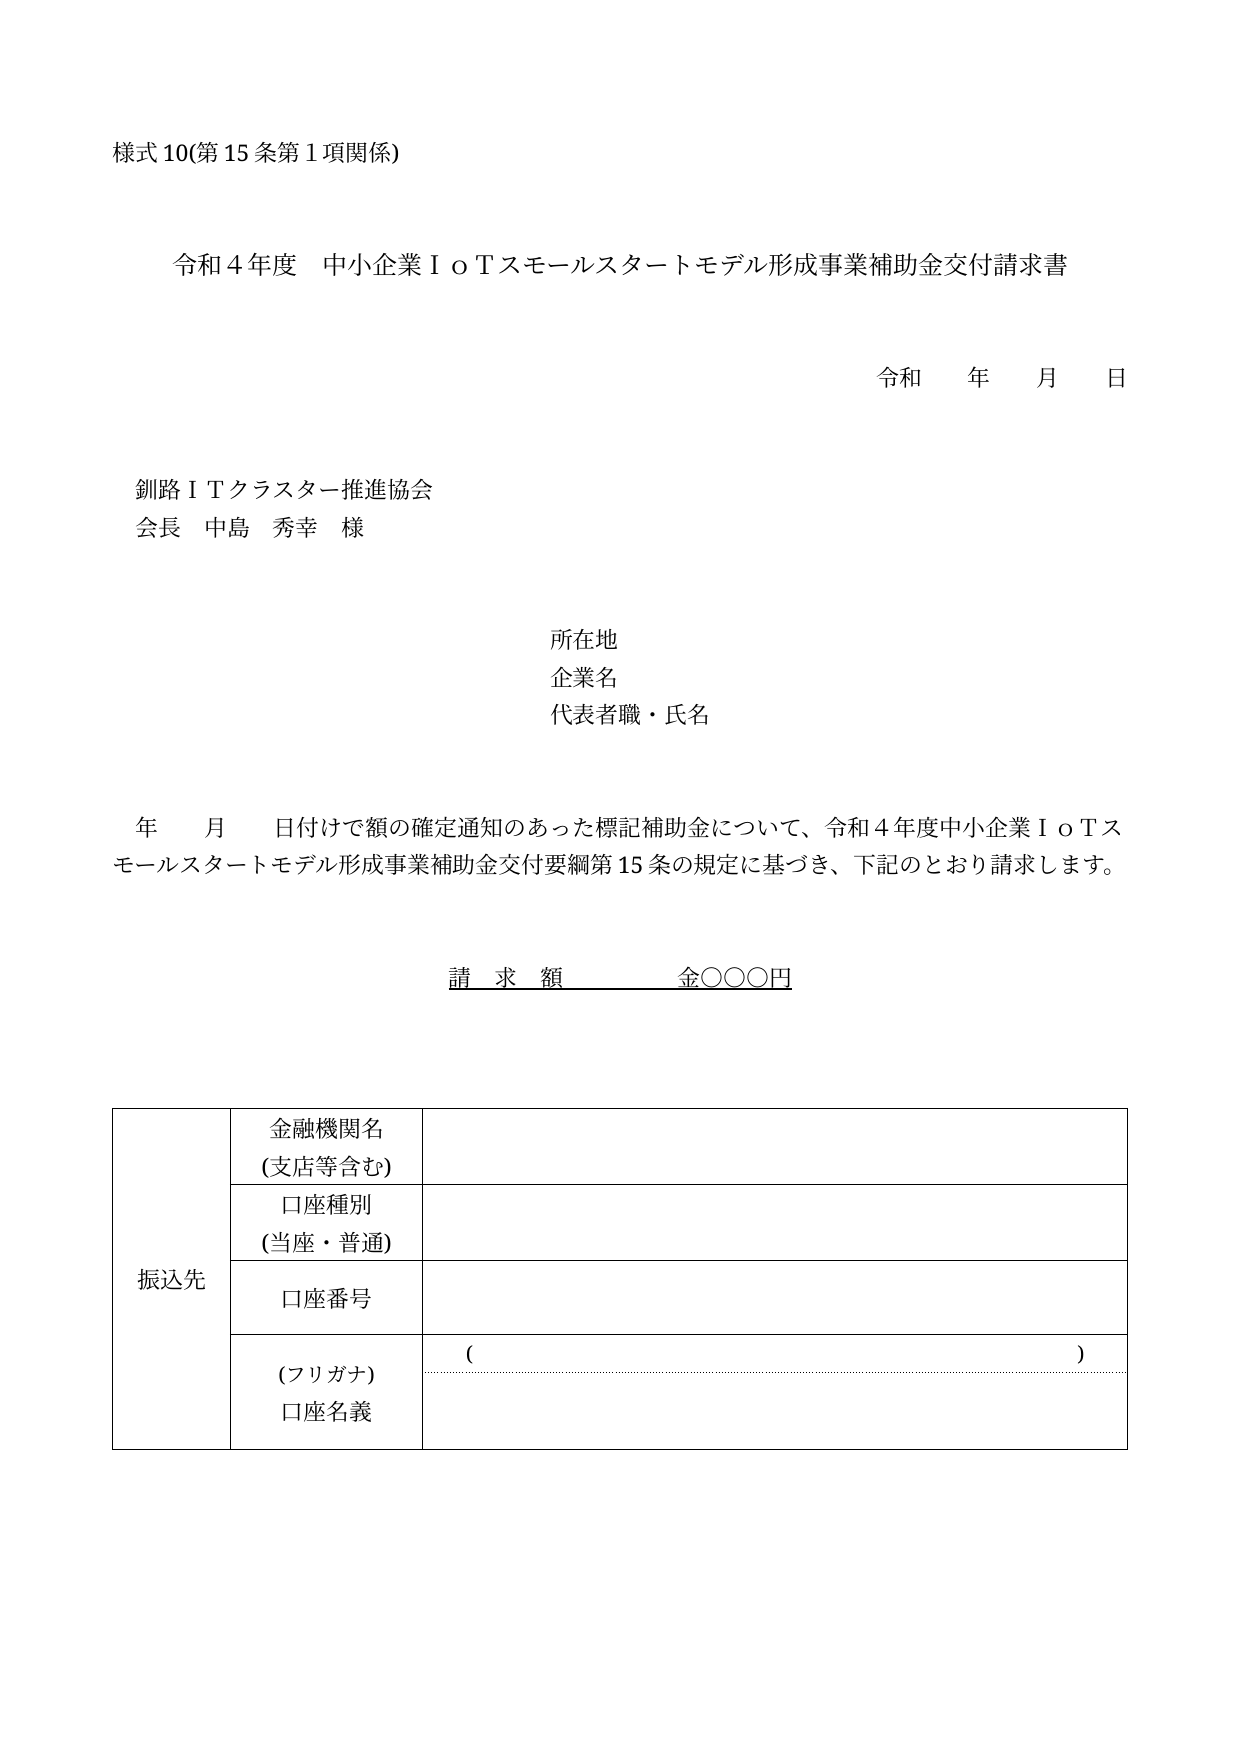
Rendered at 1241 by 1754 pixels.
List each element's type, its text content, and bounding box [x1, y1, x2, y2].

text 代表者職・氏名 [550, 695, 1128, 733]
text 会長 中島 秀幸 様 [112, 508, 1128, 545]
table_cell ( ) [423, 1335, 1127, 1372]
table_cell 口座種別 (当座・普通) [231, 1185, 422, 1260]
text 様式10(第15条第１項関係) [112, 133, 1128, 170]
table_cell (フリガナ) 口座名義 [231, 1335, 422, 1449]
table_header [423, 1109, 1127, 1184]
table_cell [423, 1261, 1127, 1333]
text 令和 年 月 日 [112, 358, 1128, 395]
text 釧路ＩＴクラスター推進協会 [112, 470, 1128, 508]
text 企業名 [550, 658, 1128, 695]
text 所在地 [550, 620, 1128, 658]
text 請 求 額 金○○○円 [112, 958, 1128, 995]
text 年 月 日付けで額の確定通知のあった標記補助金について、令和４年度中小企業ＩｏＴスモールスタートモデル形成事業補助金交付要綱第15条の規定に基づき、下記のとおり請求します。 [112, 808, 1128, 883]
table_cell [423, 1372, 1127, 1449]
text 令和４年度 中小企業ＩｏＴスモールスタートモデル形成事業補助金交付請求書 [112, 245, 1128, 283]
table_header 金融機関名 (支店等含む) [231, 1109, 422, 1184]
table_header 振込先 [113, 1109, 230, 1449]
table_cell 口座番号 [231, 1261, 422, 1333]
table_cell [423, 1185, 1127, 1260]
